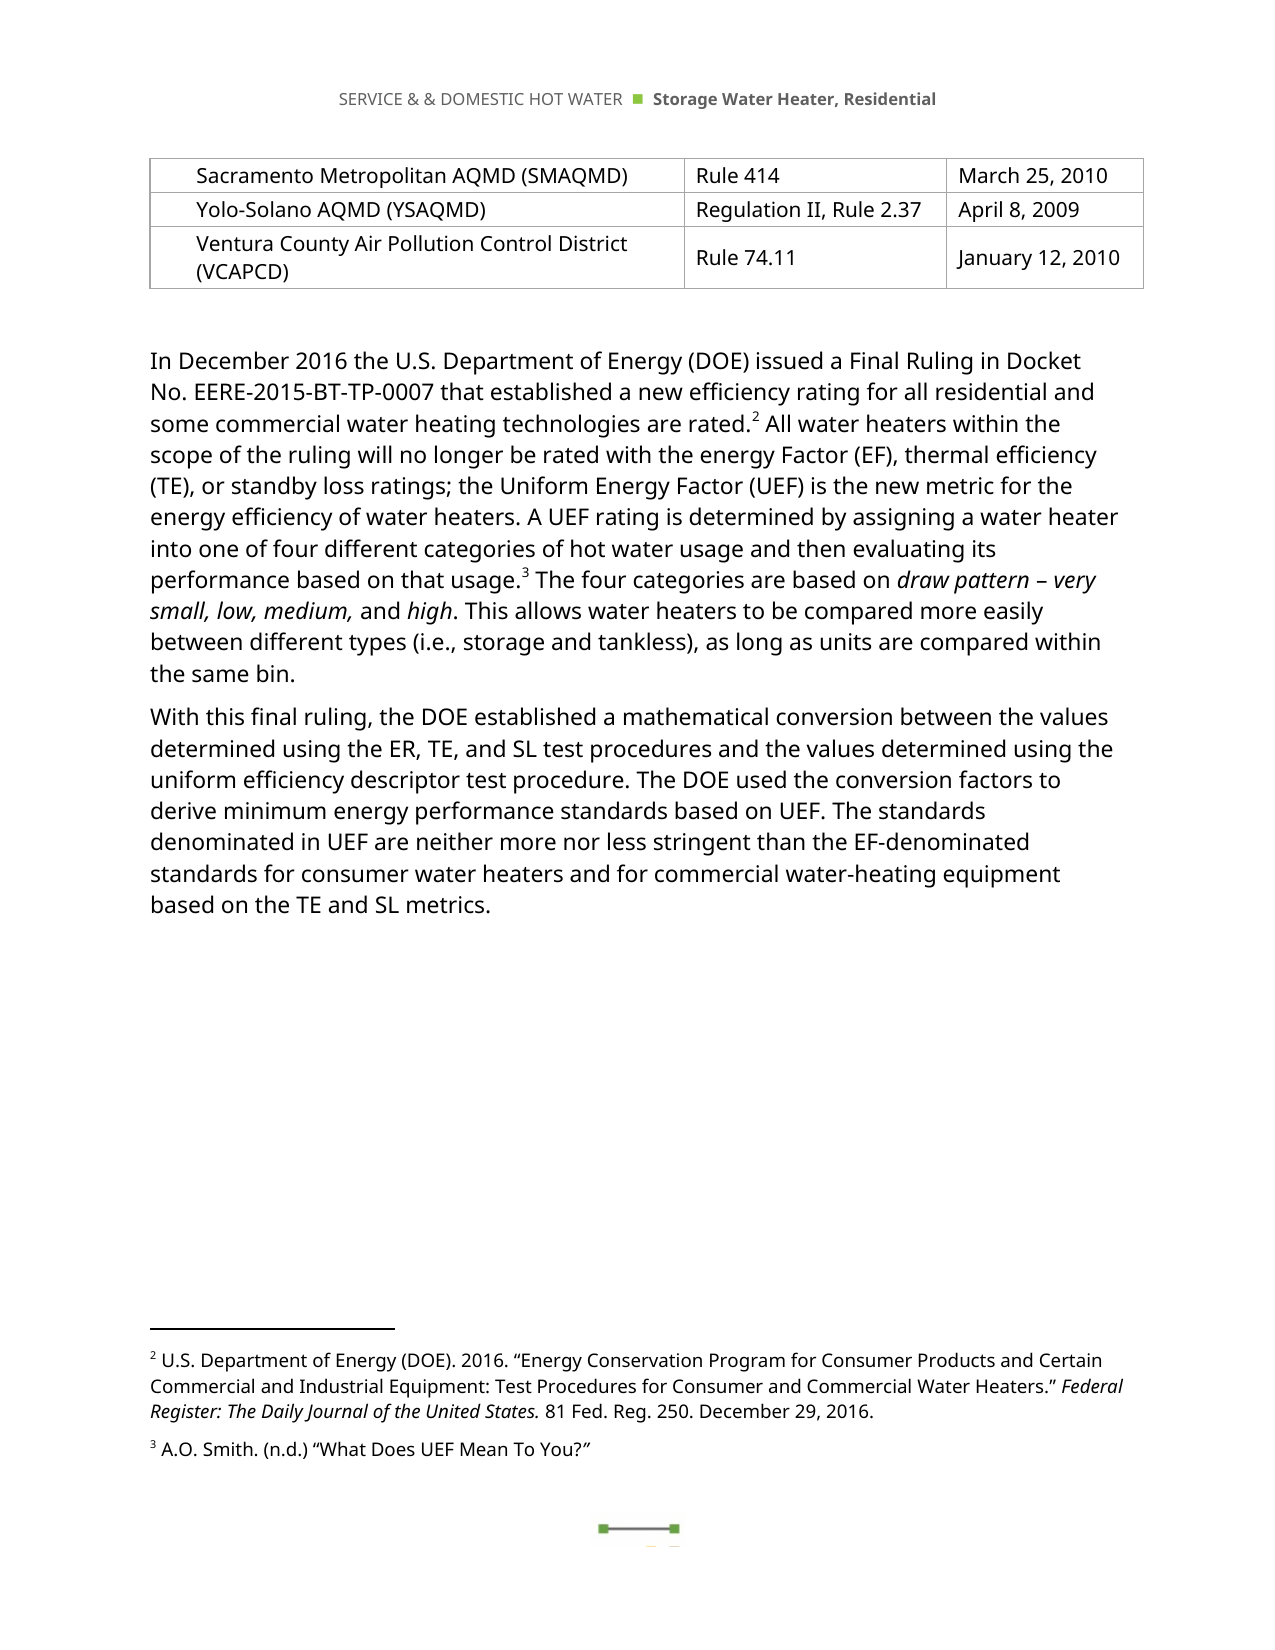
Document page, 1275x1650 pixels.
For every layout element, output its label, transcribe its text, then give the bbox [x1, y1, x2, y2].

text In December 2016 the U.S. Department of Energy (DOE) issued a Final Ruling in Docket No. EERE-2015-BT-TP-0007 that established a new efficiency rating for all residential and some commercial water heating technologies are rated. All water heaters within the scope of the ruling will no longer be rated with the energy Factor (EF), thermal efficiency (TE), or standby loss ratings; the Uniform Energy Factor (UEF) is the new metric for the energy efficiency of water heaters. A UEF rating is determined by assigning a water heater into one of four different categories of hot water usage and then evaluating its performance based on that usage. The four categories are based on draw pattern – very small, low, medium, and high. This allows water heaters to be compared more easily between different types (i.e., storage and tankless), as long as units are compared within the same bin. [150, 345, 1125, 689]
table_cell Sacramento Metropolitan AQMD (SMAQMD) [151, 159, 684, 192]
text With this final ruling, the DOE established a mathematical conversion between the values determined using the ER, TE, and SL test procedures and the values determined using the uniform efficiency descriptor test procedure. The DOE used the conversion factors to derive minimum energy performance standards based on UEF. The standards denominated in UEF are neither more nor less stringent than the EF-denominated standards for consumer water heaters and for commercial water-heating equipment based on the TE and SL metrics. [150, 701, 1125, 920]
table_cell Yolo-Solano AQMD (YSAQMD) [151, 193, 684, 226]
table_cell Rule 414 [685, 159, 946, 192]
table_cell Rule 74.11 [685, 227, 946, 288]
table_cell Ventura County Air Pollution Control District (VCAPCD) [151, 227, 684, 288]
picture [589, 1512, 684, 1547]
table_cell March 25, 2010 [947, 159, 1143, 192]
table_cell Regulation II, Rule 2.37 [685, 193, 946, 226]
table_cell April 8, 2009 [947, 193, 1143, 226]
table_cell January 12, 2010 [947, 227, 1143, 288]
